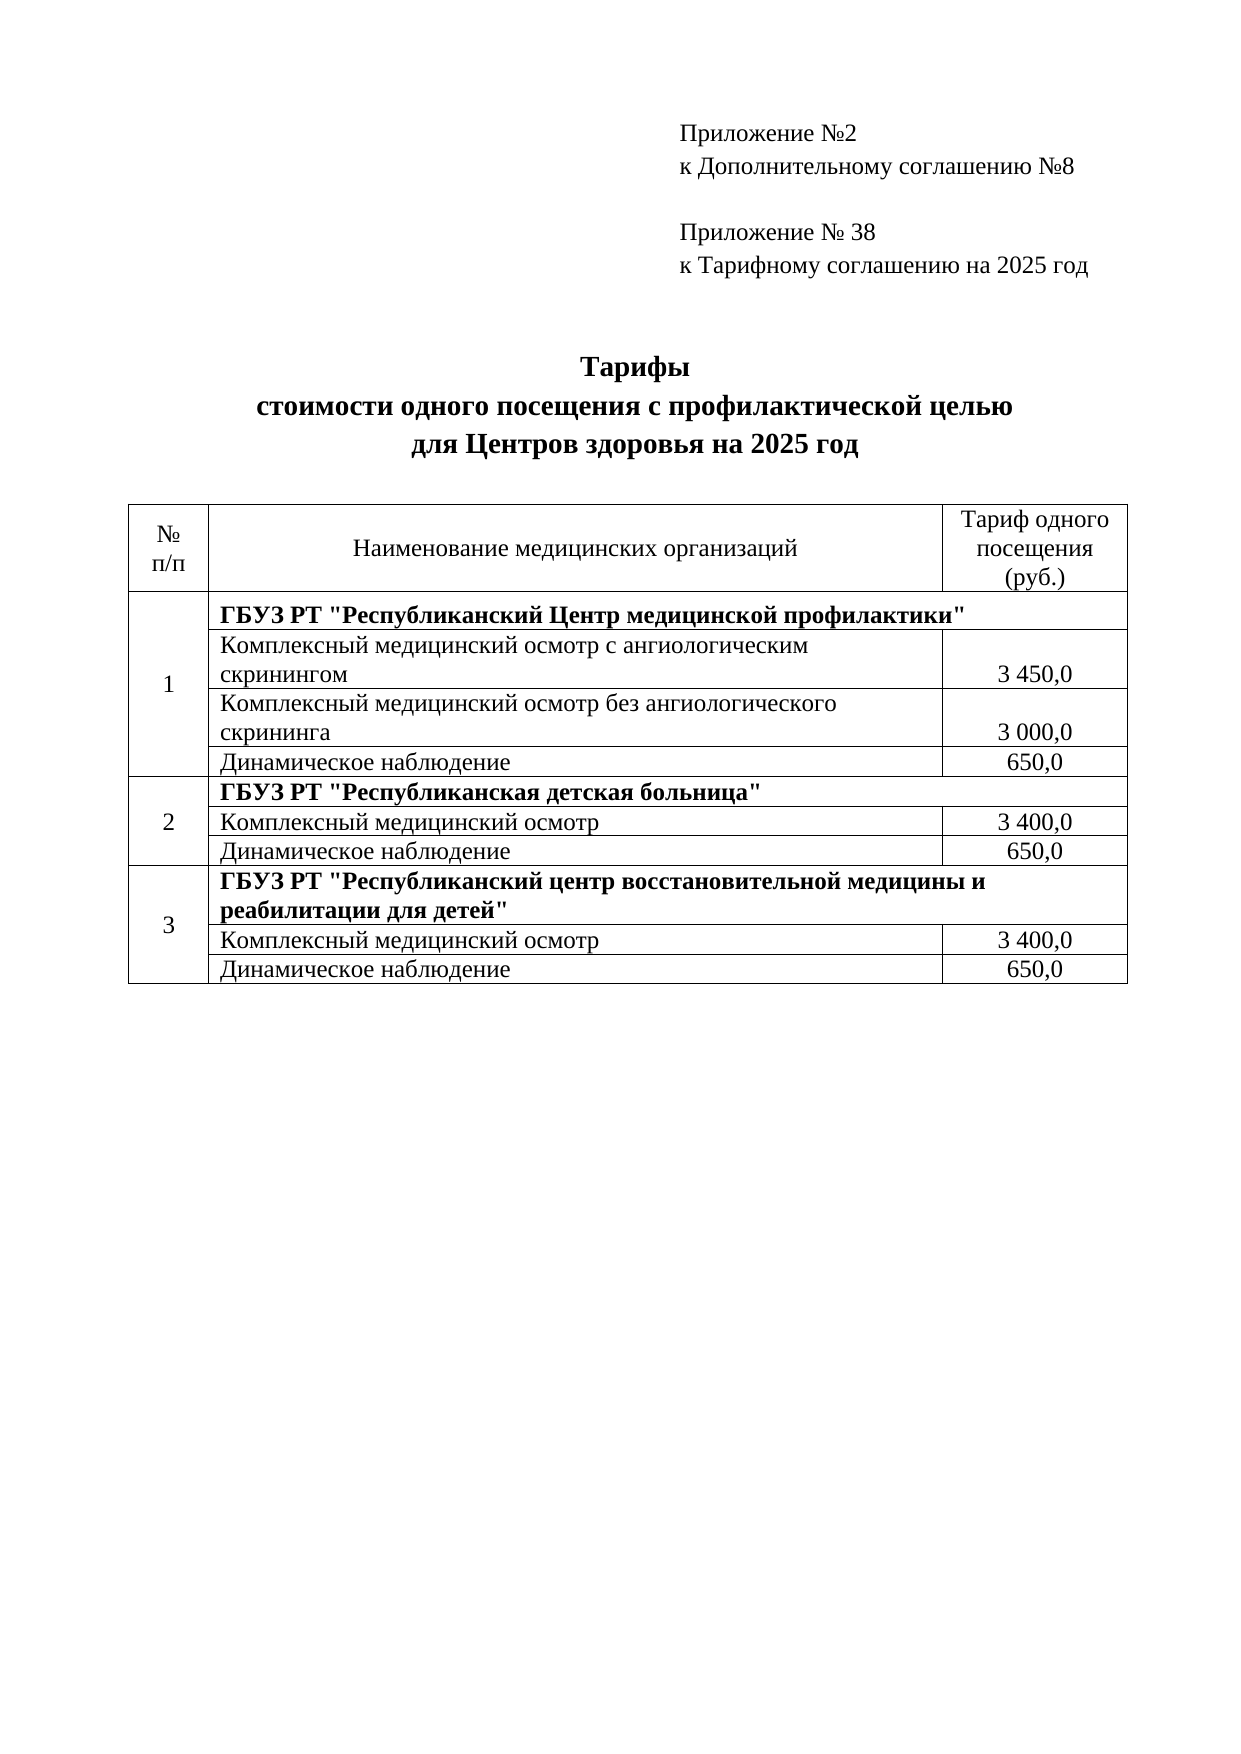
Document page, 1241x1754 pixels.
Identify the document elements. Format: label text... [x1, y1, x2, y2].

table_cell ГБУЗ РТ "Республиканский Центр медицинской профилактики" [209, 592, 1127, 629]
table_cell 650,0 [943, 747, 1127, 776]
table_cell 650,0 [943, 836, 1127, 865]
table_cell 3 [129, 866, 208, 983]
text к Дополнительному соглашению №8 [679, 151, 1152, 180]
table_cell 3 000,0 [943, 689, 1127, 746]
text к Тарифному соглашению на 2025 год [679, 250, 1152, 279]
table_header № п/п [129, 505, 208, 591]
table_cell Комплексный медицинский осмотр [209, 925, 942, 953]
table_cell 3 450,0 [943, 630, 1127, 687]
table_cell 3 400,0 [943, 807, 1127, 835]
table_cell Комплексный медицинский осмотр без ангиологического скрининга [209, 689, 942, 746]
table_cell Динамическое наблюдение [209, 955, 942, 983]
table_cell ГБУЗ РТ "Республиканская детская больница" [209, 777, 1127, 806]
table_cell 2 [129, 777, 208, 865]
table_cell Комплексный медицинский осмотр [209, 807, 942, 835]
table_cell Динамическое наблюдение [209, 836, 942, 865]
table_header Наименование медицинских организаций [209, 505, 942, 591]
table_cell Комплексный медицинский осмотр с ангиологическим скринингом [209, 630, 942, 687]
text Приложение № 38 [679, 217, 1152, 246]
text стоимости одного посещения с профилактической целью [118, 388, 1152, 421]
table_cell 650,0 [943, 955, 1127, 983]
text Приложение №2 [679, 118, 1152, 147]
text для Центров здоровья на 2025 год [118, 426, 1152, 460]
table_header Тариф одного посещения (руб.) [943, 505, 1127, 591]
table_cell 1 [129, 592, 208, 776]
table_cell 3 400,0 [943, 925, 1127, 953]
table_cell Динамическое наблюдение [209, 747, 942, 776]
text Тарифы [118, 349, 1152, 383]
table_cell ГБУЗ РТ "Республиканский центр восстановительной медицины и реабилитации для детей" [209, 866, 1127, 924]
